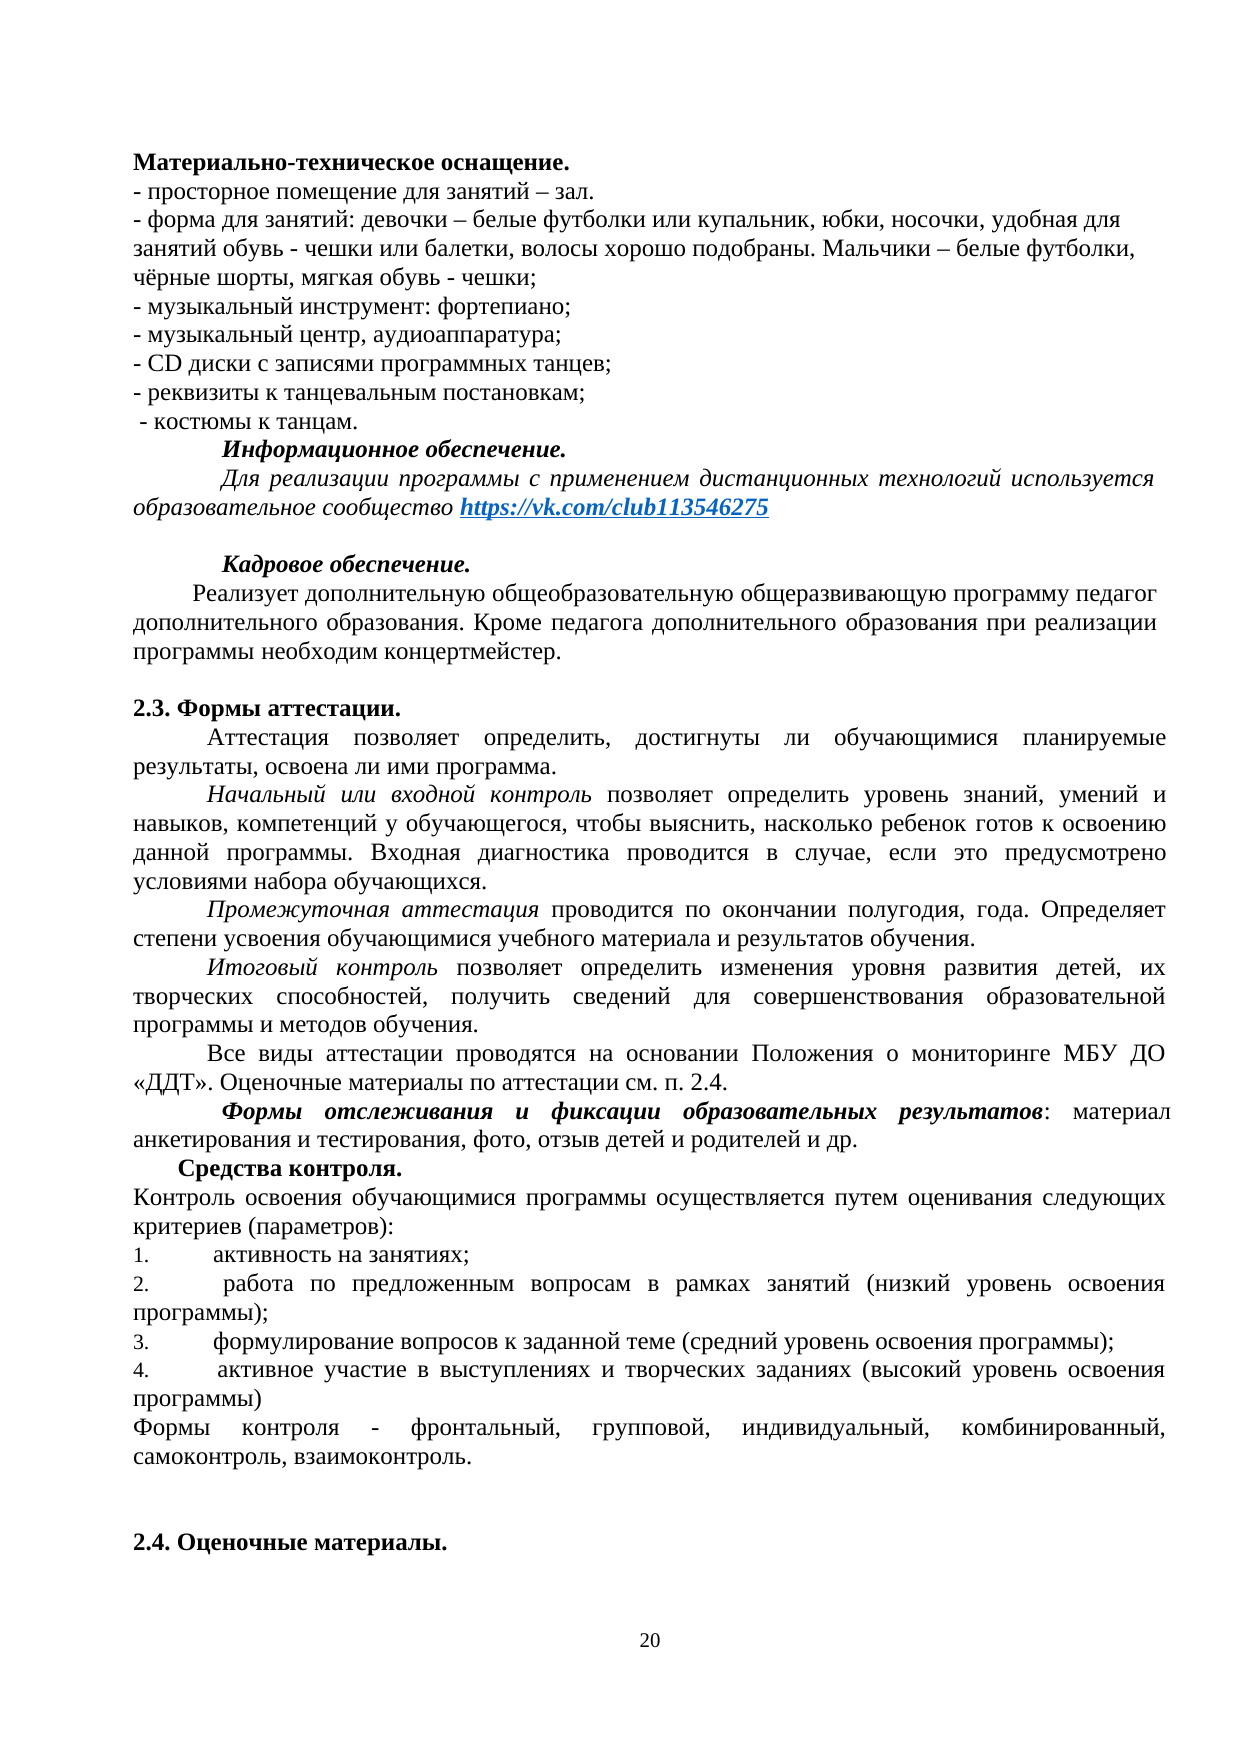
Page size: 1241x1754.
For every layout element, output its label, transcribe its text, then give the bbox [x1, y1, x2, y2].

text Контроль освоения обучающимися программы осуществляется путем оценивания следующих критериев (параметров): [133, 1182, 1167, 1239]
text Кадровое обеспечение. [133, 549, 1157, 578]
text 2.3. Формы аттестации. [133, 693, 1167, 722]
text - музыкальный инструмент: фортепиано; [133, 291, 1167, 319]
list работа по предложенным вопросам в рамках занятий (низкий уровень освоения программы); [133, 1268, 1167, 1326]
text Для реализации программы с применением дистанционных технологий используется образовательное сообщество https://vk.com/club113546275 [133, 463, 1157, 521]
text Итоговый контроль позволяет определить изменения уровня развития детей, их творческих способностей, получить сведений для совершенствования образовательной программы и методов обучения. [133, 952, 1167, 1038]
text Промежуточная аттестация проводится по окончании полугодия, года. Определяет степени усвоения обучающимися учебного материала и результатов обучения. [133, 894, 1167, 952]
text Средства контроля. [133, 1153, 1167, 1182]
text Аттестация позволяет определить, достигнуты ли обучающимися планируемые результаты, освоена ли ими программа. [133, 722, 1167, 779]
text - просторное помещение для занятий – зал. [133, 176, 1167, 204]
text 2.4. Оценочные материалы. [133, 1527, 1167, 1556]
list активное участие в выступлениях и творческих заданиях (высокий уровень освоения программы) [133, 1354, 1167, 1412]
text Формы отслеживания и фиксации образовательных результатов: материал анкетирования и тестирования, фото, отзыв детей и родителей и др. [133, 1096, 1171, 1153]
text Информационное обеспечение. [133, 434, 1157, 463]
text - форма для занятий: девочки – белые футболки или купальник, юбки, носочки, удобная для занятий обувь - чешки или балетки, волосы хорошо подобраны. Мальчики – белые футболки, чёрные шорты, мягкая обувь - чешки; [133, 204, 1167, 291]
text - реквизиты к танцевальным постановкам; [133, 377, 1167, 406]
text Все виды аттестации проводятся на основании Положения о мониторинге МБУ ДО «ДДТ». Оценочные материалы по аттестации см. п. 2.4. [133, 1038, 1167, 1096]
text Формы контроля - фронтальный, групповой, индивидуальный, комбинированный, самоконтроль, взаимоконтроль. [133, 1412, 1167, 1469]
list активность на занятиях; [133, 1239, 1167, 1268]
text - костюмы к танцам. [133, 406, 1167, 434]
text - музыкальный центр, аудиоаппаратура; [133, 319, 1167, 348]
list формулирование вопросов к заданной теме (средний уровень освоения программы); [133, 1326, 1167, 1354]
text Начальный или входной контроль позволяет определить уровень знаний, умений и навыков, компетенций у обучающегося, чтобы выяснить, насколько ребенок готов к освоению данной программы. Входная диагностика проводится в случае, если это предусмотрено условиями набора обучающихся. [133, 779, 1167, 894]
text Материально-техническое оснащение. [133, 147, 1167, 176]
text Реализует дополнительную общеобразовательную общеразвивающую программу педагог дополнительного образования. Кроме педагога дополнительного образования при реализации программы необходим концертмейстер. [133, 578, 1157, 664]
text - СD диски с записями программных танцев; [133, 348, 1167, 377]
